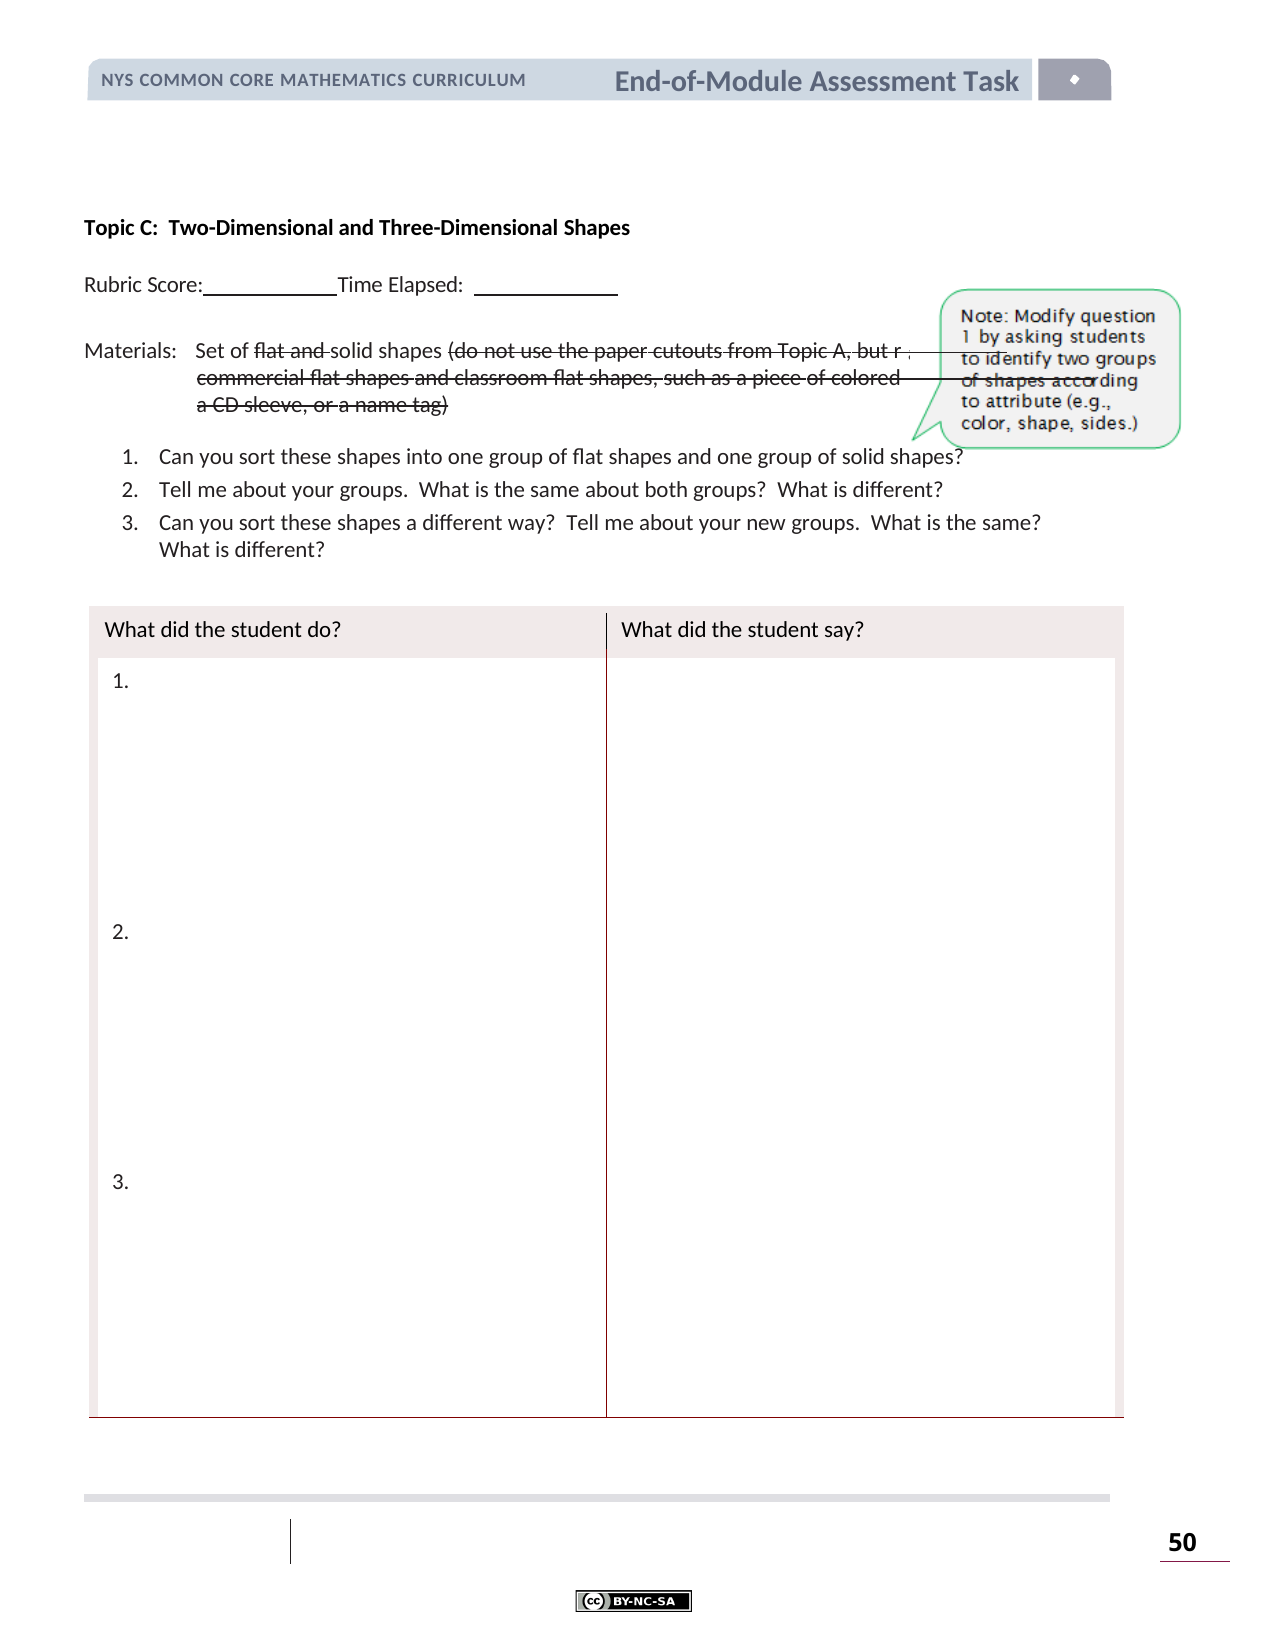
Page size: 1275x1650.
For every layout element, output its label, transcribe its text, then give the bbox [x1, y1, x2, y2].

table_header What did the student say? [607, 613, 1115, 649]
table_cell [607, 658, 1115, 1416]
text Rubric Score: Time Elapsed: [84, 270, 1242, 298]
picture [1038, 58, 1112, 98]
text Materials: Set of flat and solid shapes (do not use the paper cutouts from Topic A, but r commercial flat shapes and classroom flat shapes, such as a piece of colored a CD sleeve, or a name tag) [84, 337, 1095, 418]
picture [87, 58, 1033, 96]
subtitle Topic C: Two-Dimensional and Three-Dimensional Shapes [84, 213, 1242, 241]
table_cell 1. 2. 3. [98, 658, 606, 1416]
picture [575, 1590, 692, 1612]
picture [909, 298, 1182, 442]
list Can you sort these shapes into one group of flat shapes and one group of solid shapes? [121, 442, 1242, 470]
list Tell me about your groups. What is the same about both groups? What is different? [121, 476, 1242, 504]
table_header What did the student do? [98, 613, 606, 649]
list Can you sort these shapes a different way? Tell me about your new groups. What is the same? What is different? [121, 509, 1048, 563]
